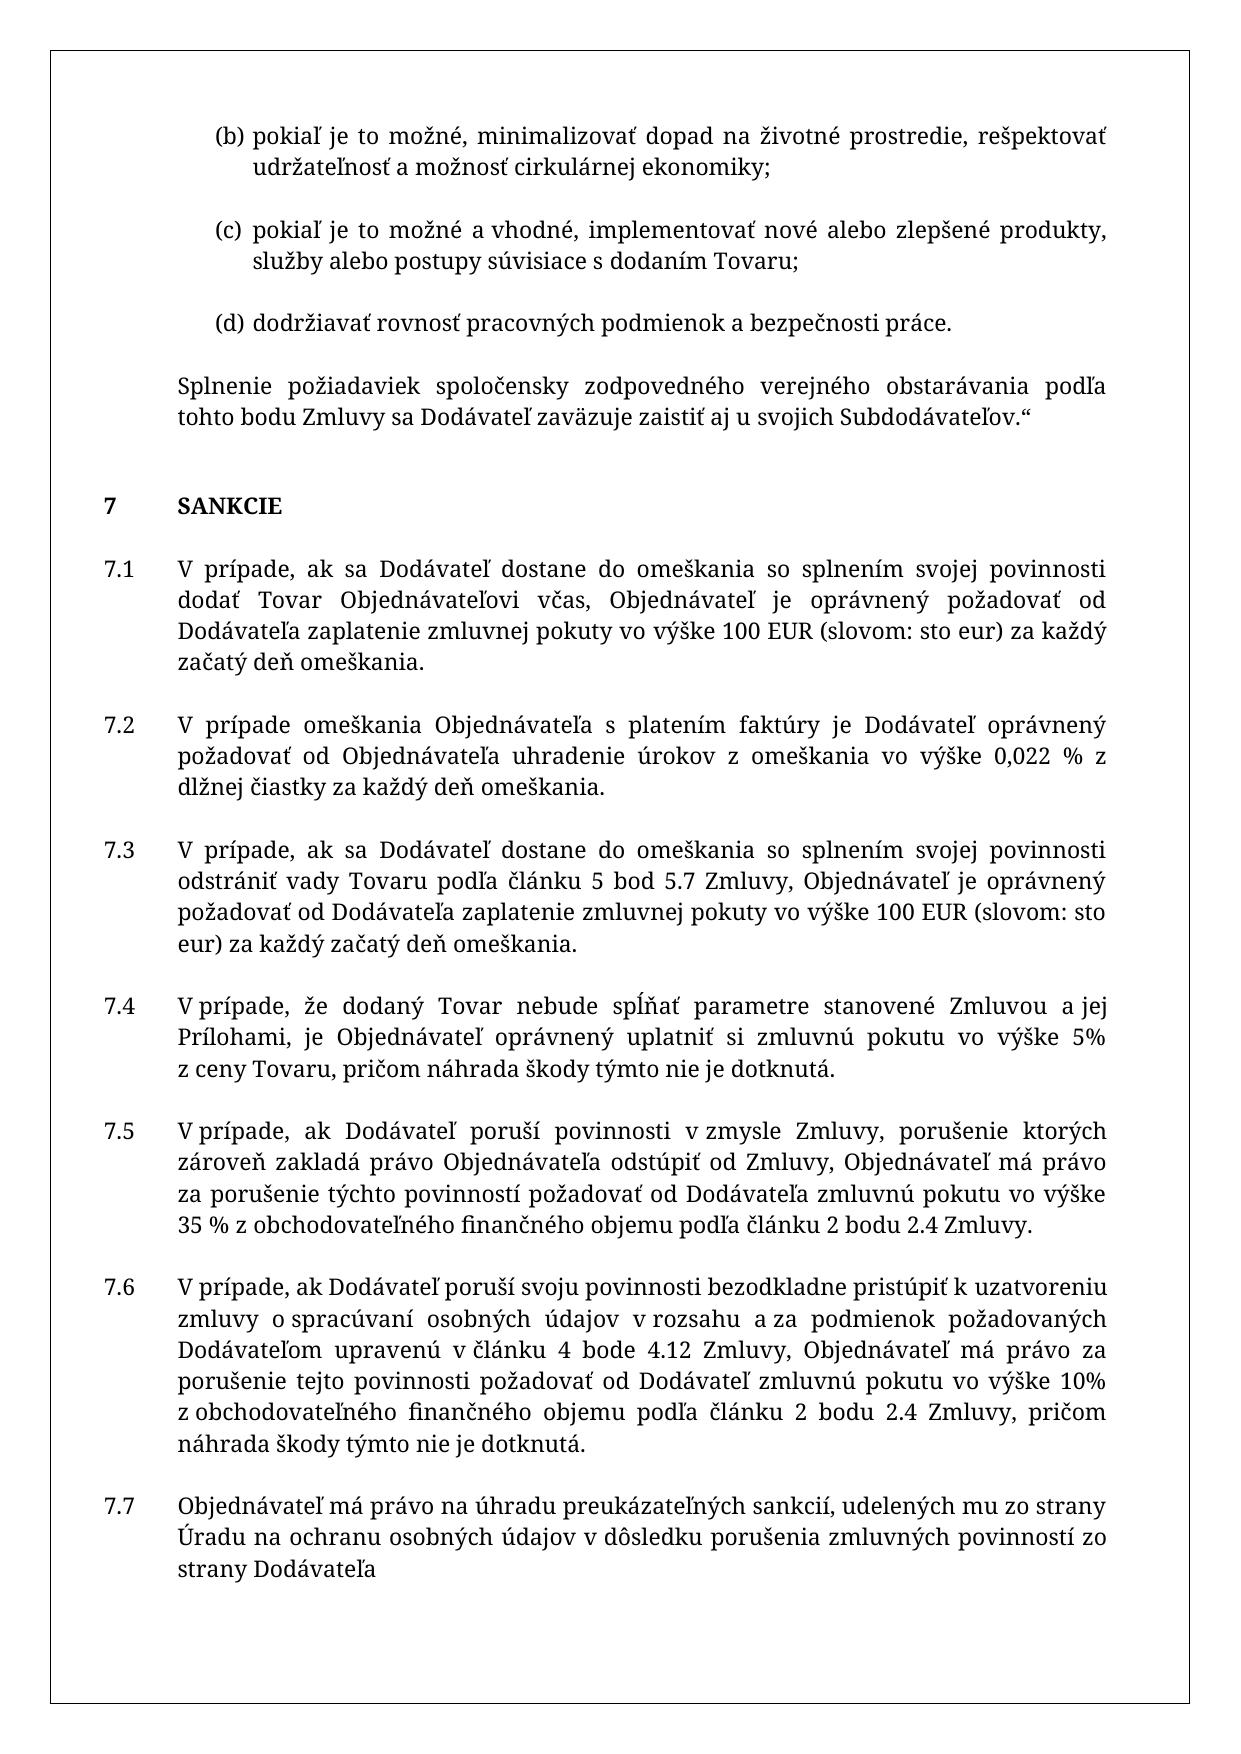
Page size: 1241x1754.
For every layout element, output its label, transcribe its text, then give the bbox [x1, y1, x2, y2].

list pokiaľ je to možné, minimalizovať dopad na životné prostredie, rešpektovať udržateľnosť a možnosť cirkulárnej ekonomiky; [215, 120, 1108, 182]
list V prípade, ak sa Dodávateľ dostane do omeškania so splnením svojej povinnosti dodať Tovar Objednávateľovi včas, Objednávateľ je oprávnený požadovať od Dodávateľa zaplatenie zmluvnej pokuty vo výške 100 EUR (slovom: sto eur) za každý začatý deň omeškania. [103, 552, 1108, 677]
list V prípade, ak Dodávateľ poruší povinnosti v zmysle Zmluvy, porušenie ktorých zároveň zakladá právo Objednávateľa odstúpiť od Zmluvy, Objednávateľ má právo za porušenie týchto povinností požadovať od Dodávateľa zmluvnú pokutu vo výške 35 % z obchodovateľného finančného objemu podľa článku 2 bodu 2.4 Zmluvy. [103, 1115, 1108, 1240]
list V prípade, ak Dodávateľ poruší svoju povinnosti bezodkladne pristúpiť k uzatvoreniu zmluvy o spracúvaní osobných údajov v rozsahu a za podmienok požadovaných Dodávateľom upravenú v článku 4 bode 4.12 Zmluvy, Objednávateľ má právo za porušenie tejto povinnosti požadovať od Dodávateľ zmluvnú pokutu vo výške 10% z obchodovateľného finančného objemu podľa článku 2 bodu 2.4 Zmluvy, pričom náhrada škody týmto nie je dotknutá. [103, 1271, 1108, 1459]
list pokiaľ je to možné a vhodné, implementovať nové alebo zlepšené produkty, služby alebo postupy súvisiace s dodaním Tovaru; [215, 214, 1108, 276]
list Objednávateľ má právo na úhradu preukázateľných sankcií, udelených mu zo strany Úradu na ochranu osobných údajov v dôsledku porušenia zmluvných povinností zo strany Dodávateľa [103, 1490, 1108, 1584]
list V prípade, že dodaný Tovar nebude spĺňať parametre stanovené Zmluvou a jej Prílohami, je Objednávateľ oprávnený uplatniť si zmluvnú pokutu vo výške 5% z ceny Tovaru, pričom náhrada škody týmto nie je dotknutá. [103, 990, 1108, 1084]
list dodržiavať rovnosť pracovných podmienok a bezpečnosti práce. [215, 307, 1108, 339]
text Splnenie požiadaviek spoločensky zodpovedného verejného obstarávania podľa tohto bodu Zmluvy sa Dodávateľ zaväzuje zaistiť aj u svojich Subdodávateľov.“ [177, 370, 1108, 432]
list SANKCIE [103, 490, 1108, 521]
list V prípade, ak sa Dodávateľ dostane do omeškania so splnením svojej povinnosti odstrániť vady Tovaru podľa článku 5 bod 5.7 Zmluvy, Objednávateľ je oprávnený požadovať od Dodávateľa zaplatenie zmluvnej pokuty vo výške 100 EUR (slovom: sto eur) za každý začatý deň omeškania. [103, 834, 1108, 959]
list V prípade omeškania Objednávateľa s platením faktúry je Dodávateľ oprávnený požadovať od Objednávateľa uhradenie úrokov z omeškania vo výške 0,022 % z dlžnej čiastky za každý deň omeškania. [103, 709, 1108, 802]
